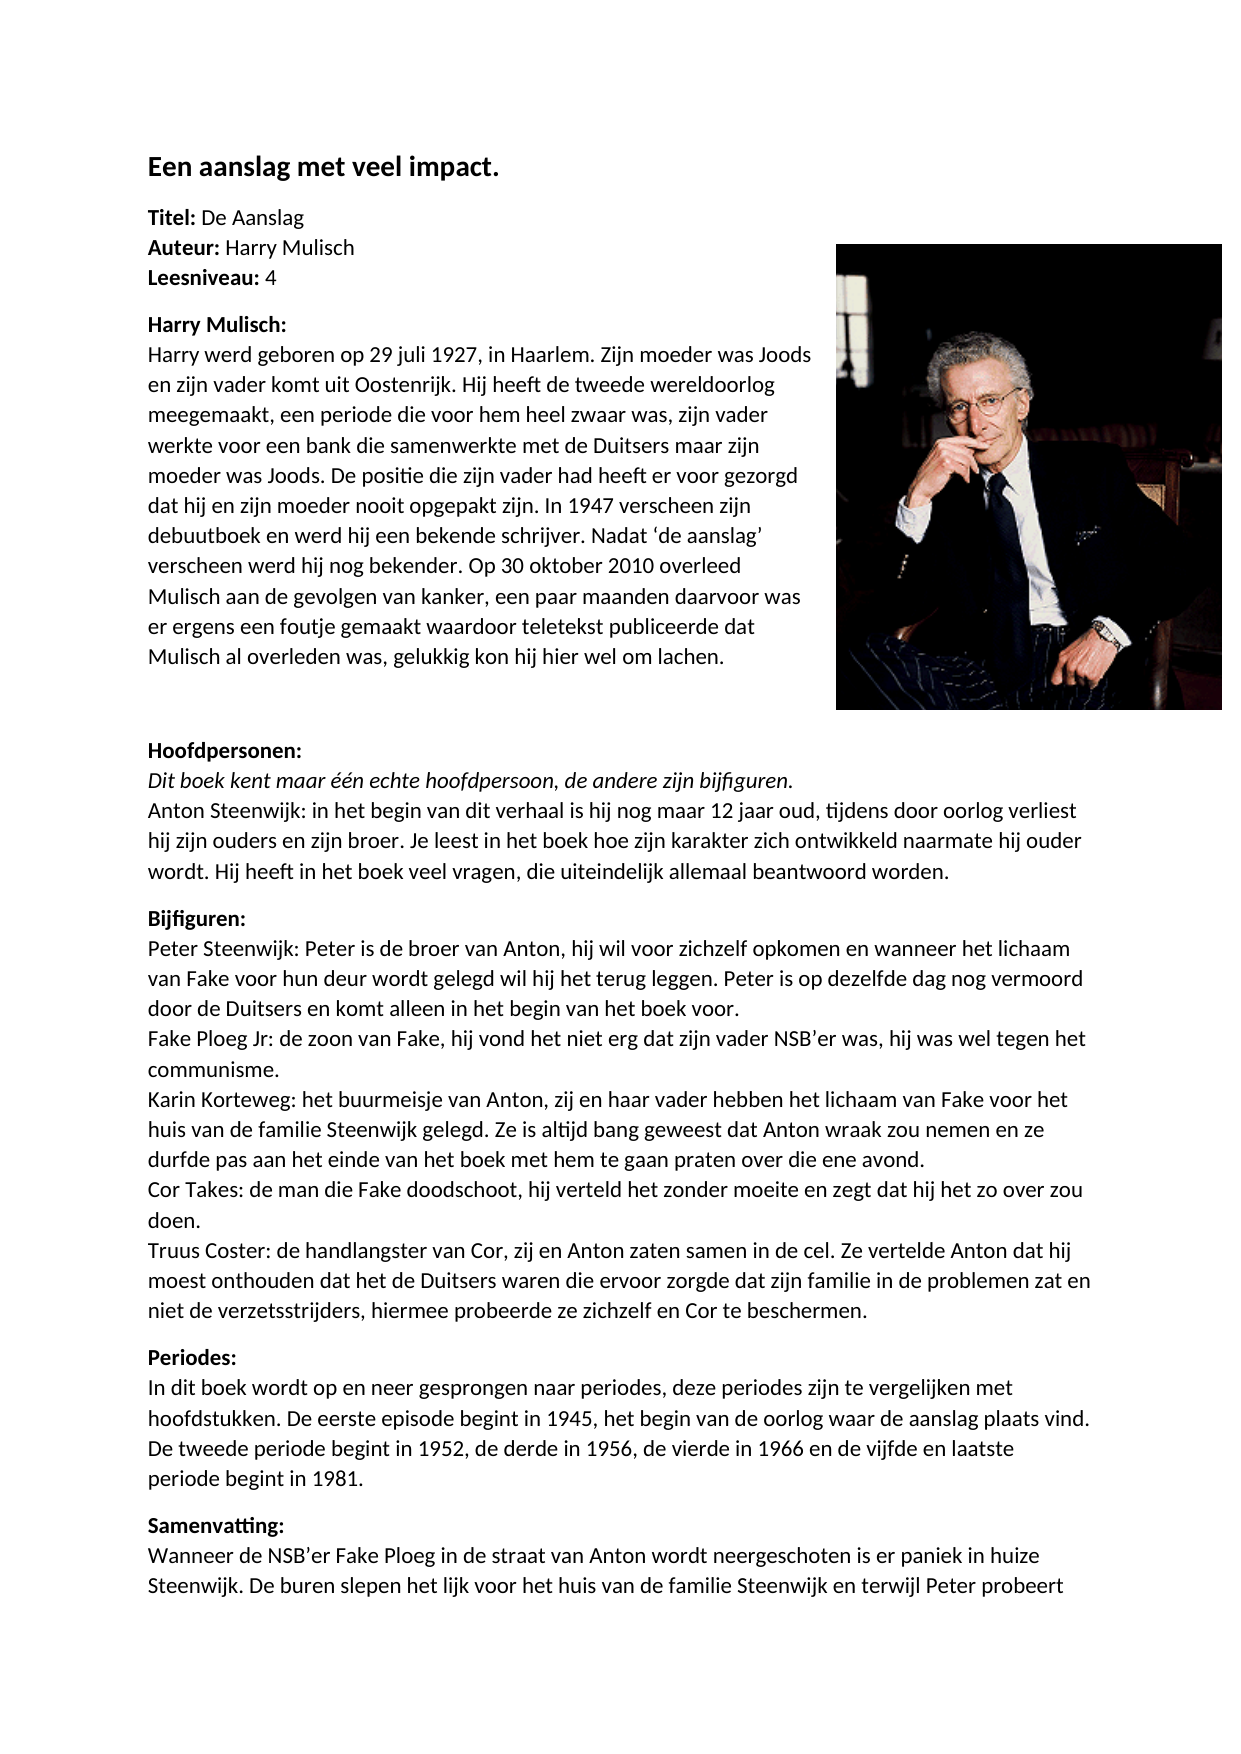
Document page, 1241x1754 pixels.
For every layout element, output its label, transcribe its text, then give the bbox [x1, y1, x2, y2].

text Een aanslag met veel impact. [148, 148, 1093, 183]
text Hoofdpersonen: Dit boek kent maar één echte hoofdpersoon, de andere zijn bijfiguren. Anton Steenwijk: in het begin van dit verhaal is hij nog maar 12 jaar oud, tijdens door oorlog verliest hij zijn ouders en zijn broer. Je leest in het boek hoe zijn karakter zich ontwikkeld naarmate hij ouder wordt. Hij heeft in het boek veel vragen, die uiteindelijk allemaal beantwoord worden. [148, 736, 1093, 885]
text Titel: De Aanslag Auteur: Harry Mulisch Leesniveau: 4 [148, 203, 1093, 291]
text Bijfiguren: Peter Steenwijk: Peter is de broer van Anton, hij wil voor zichzelf opkomen en wanneer het lichaam van Fake voor hun deur wordt gelegd wil hij het terug leggen. Peter is op dezelfde dag nog vermoord door de Duitsers en komt alleen in het begin van het boek voor. Fake Ploeg Jr: de zoon van Fake, hij vond het niet erg dat zijn vader NSB’er was, hij was wel tegen het communisme. Karin Korteweg: het buurmeisje van Anton, zij en haar vader hebben het lichaam van Fake voor het huis van de familie Steenwijk gelegd. Ze is altijd bang geweest dat Anton wraak zou nemen en ze durfde pas aan het einde van het boek met hem te gaan praten over die ene avond. Cor Takes: de man die Fake doodschoot, hij verteld het zonder moeite en zegt dat hij het zo over zou doen. Truus Coster: de handlangster van Cor, zij en Anton zaten samen in de cel. Ze vertelde Anton dat hij moest onthouden dat het de Duitsers waren die ervoor zorgde dat zijn familie in de problemen zat en niet de verzetsstrijders, hiermee probeerde ze zichzelf en Cor te beschermen. [148, 904, 1093, 1324]
text Harry Mulisch: Harry werd geboren op 29 juli 1927, in Haarlem. Zijn moeder was Joods en zijn vader komt uit Oostenrijk. Hij heeft de tweede wereldoorlog meegemaakt, een periode die voor hem heel zwaar was, zijn vader werkte voor een bank die samenwerkte met de Duitsers maar zijn moeder was Joods. De positie die zijn vader had heeft er voor gezorgd dat hij en zijn moeder nooit opgepakt zijn. In 1947 verscheen zijn debuutboek en werd hij een bekende schrijver. Nadat ‘de aanslag’ verscheen werd hij nog bekender. Op 30 oktober 2010 overleed Mulisch aan de gevolgen van kanker, een paar maanden daarvoor was er ergens een foutje gemaakt waardoor teletekst publiceerde dat Mulisch al overleden was, gelukkig kon hij hier wel om lachen. [148, 310, 836, 670]
text Periodes: In dit boek wordt op en neer gesprongen naar periodes, deze periodes zijn te vergelijken met hoofdstukken. De eerste episode begint in 1945, het begin van de oorlog waar de aanslag plaats vind. De tweede periode begint in 1952, de derde in 1956, de vierde in 1966 en de vijfde en laatste periode begint in 1981. [148, 1343, 1093, 1492]
picture [836, 244, 1222, 710]
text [148, 1511, 1093, 1599]
